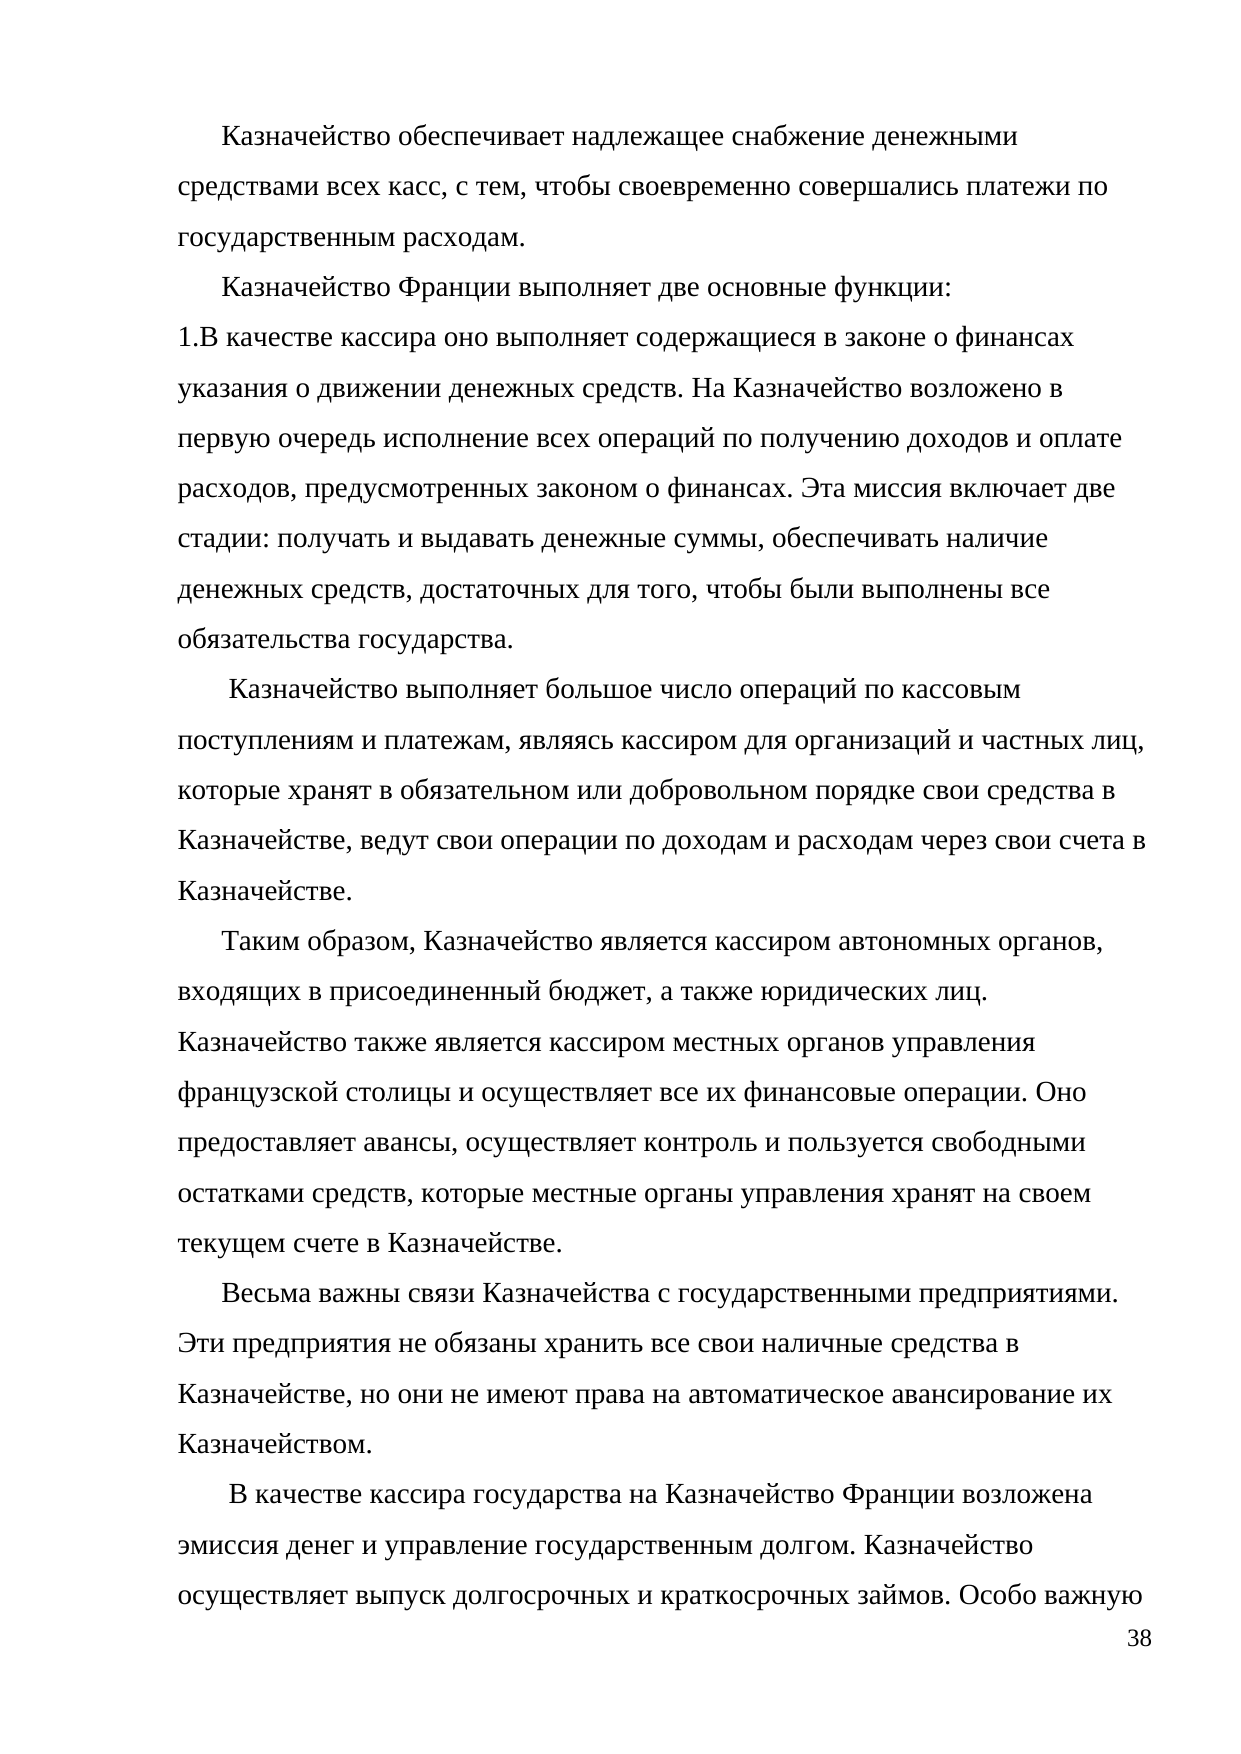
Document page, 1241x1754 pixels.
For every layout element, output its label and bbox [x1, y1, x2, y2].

text [177, 118, 1152, 1611]
